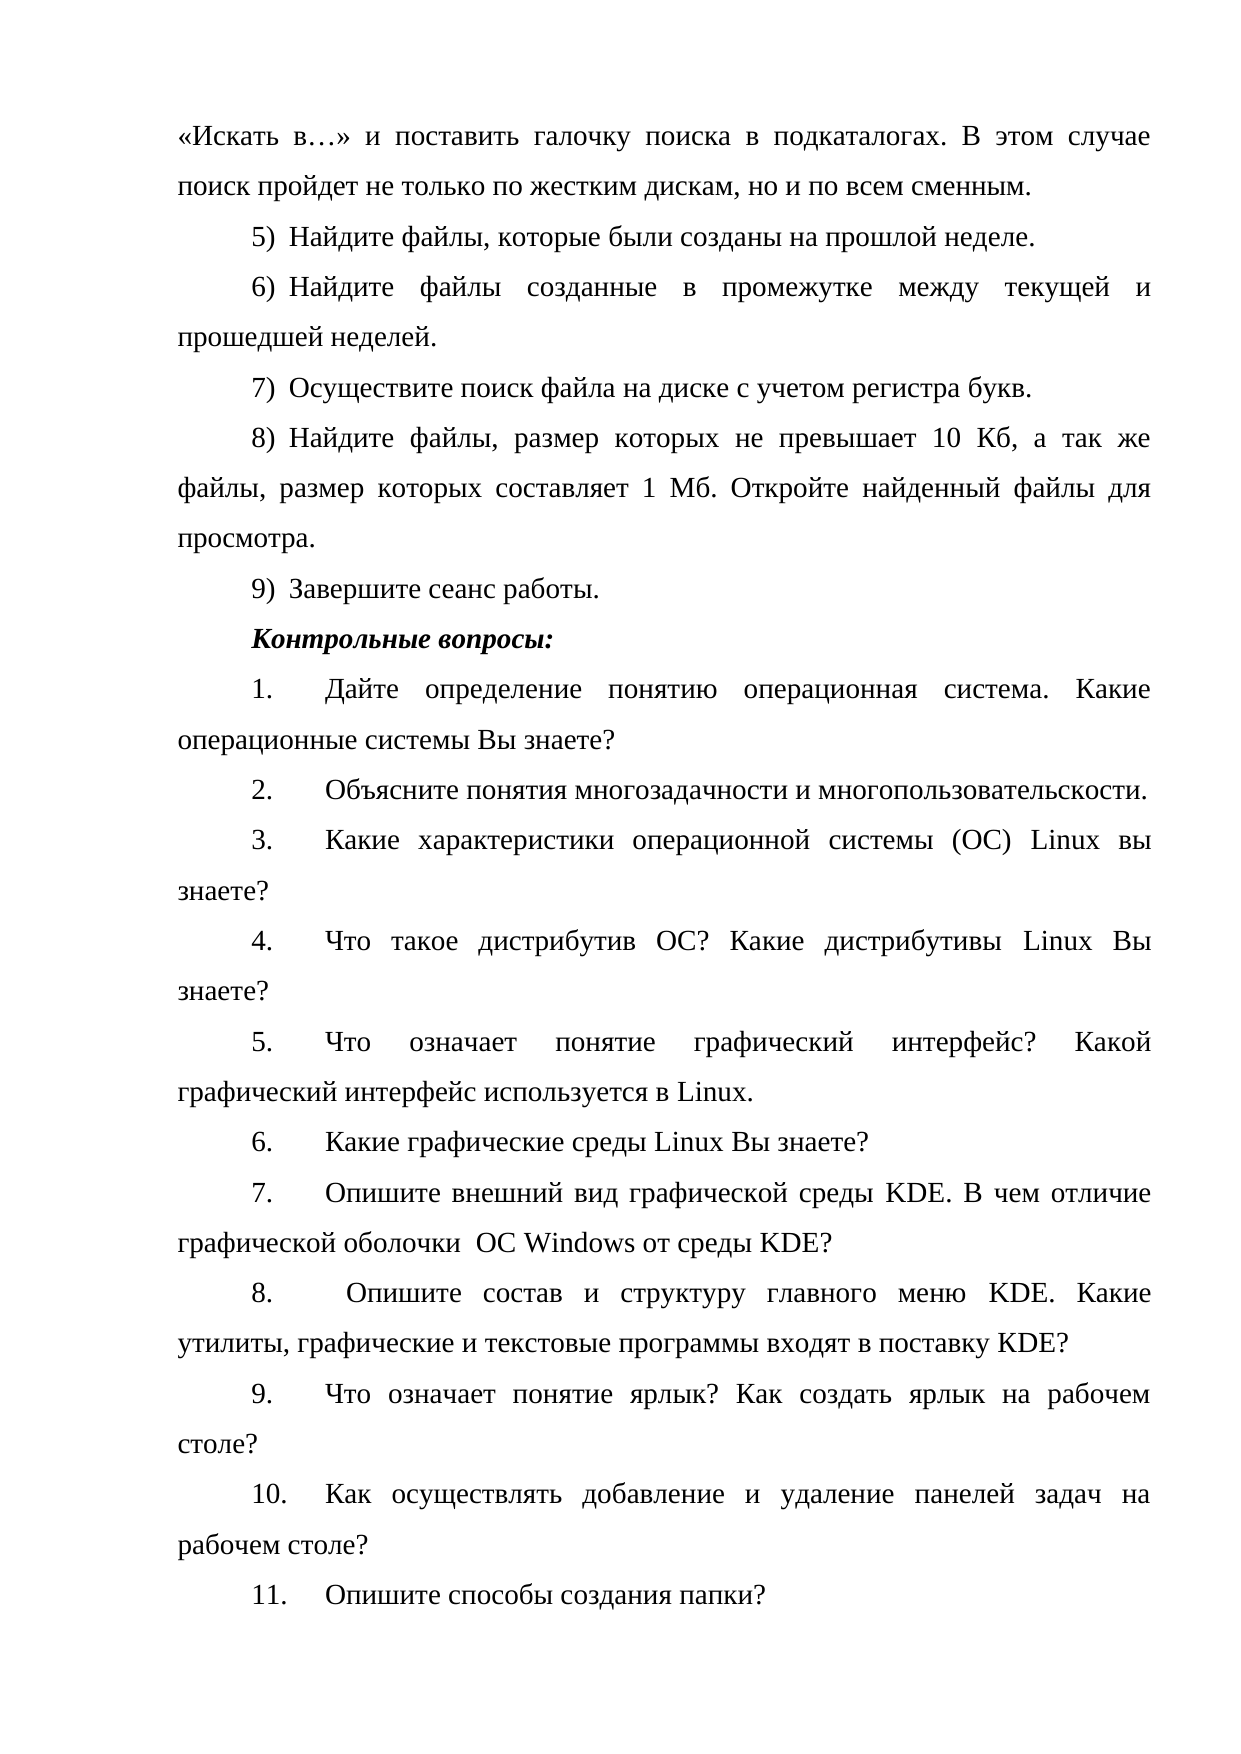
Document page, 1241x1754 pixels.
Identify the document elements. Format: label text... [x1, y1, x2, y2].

list Опишите способы создания папки? [177, 1577, 1152, 1611]
list Осуществите поиск файла на диске с учетом регистра букв. [177, 370, 1152, 403]
subtitle Контрольные вопросы: [177, 621, 1152, 655]
list Опишите состав и структуру главного меню KDE. Какие утилиты, графические и текстовые программы входят в поставку КDE? [177, 1275, 1152, 1359]
list Опишите внешний вид графической среды KDE. В чем отличие графической оболочки OC Windows от среды KDE? [177, 1175, 1152, 1258]
list Найдите файлы созданные в промежутке между текущей и прошедшей неделей. [177, 269, 1152, 353]
list Какие характеристики операционной системы (ОС) Linux вы знаете? [177, 822, 1152, 906]
list Что такое дистрибутив ОС? Какие дистрибутивы Linux Вы знаете? [177, 923, 1152, 1007]
list Объясните понятия многозадачности и многопользовательскости. [177, 772, 1152, 806]
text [177, 118, 1152, 202]
list Завершите сеанс работы. [177, 571, 1152, 604]
list Как осуществлять добавление и удаление панелей задач на рабочем столе? [177, 1477, 1152, 1560]
list Найдите файлы, размер которых не превышает 10 Кб, а так же файлы, размер которых составляет 1 Мб. Откройте найденный файлы для просмотра. [177, 420, 1152, 554]
list Дайте определение понятию операционная система. Какие операционные системы Вы знаете? [177, 672, 1152, 755]
list Что означает понятие ярлык? Как создать ярлык на рабочем столе? [177, 1376, 1152, 1460]
list Какие графические среды Linux Вы знаете? [177, 1124, 1152, 1158]
list Найдите файлы, которые были созданы на прошлой неделе. [177, 219, 1152, 252]
list Что означает понятие графический интерфейс? Какой графический интерфейс используется в Linux. [177, 1024, 1152, 1108]
